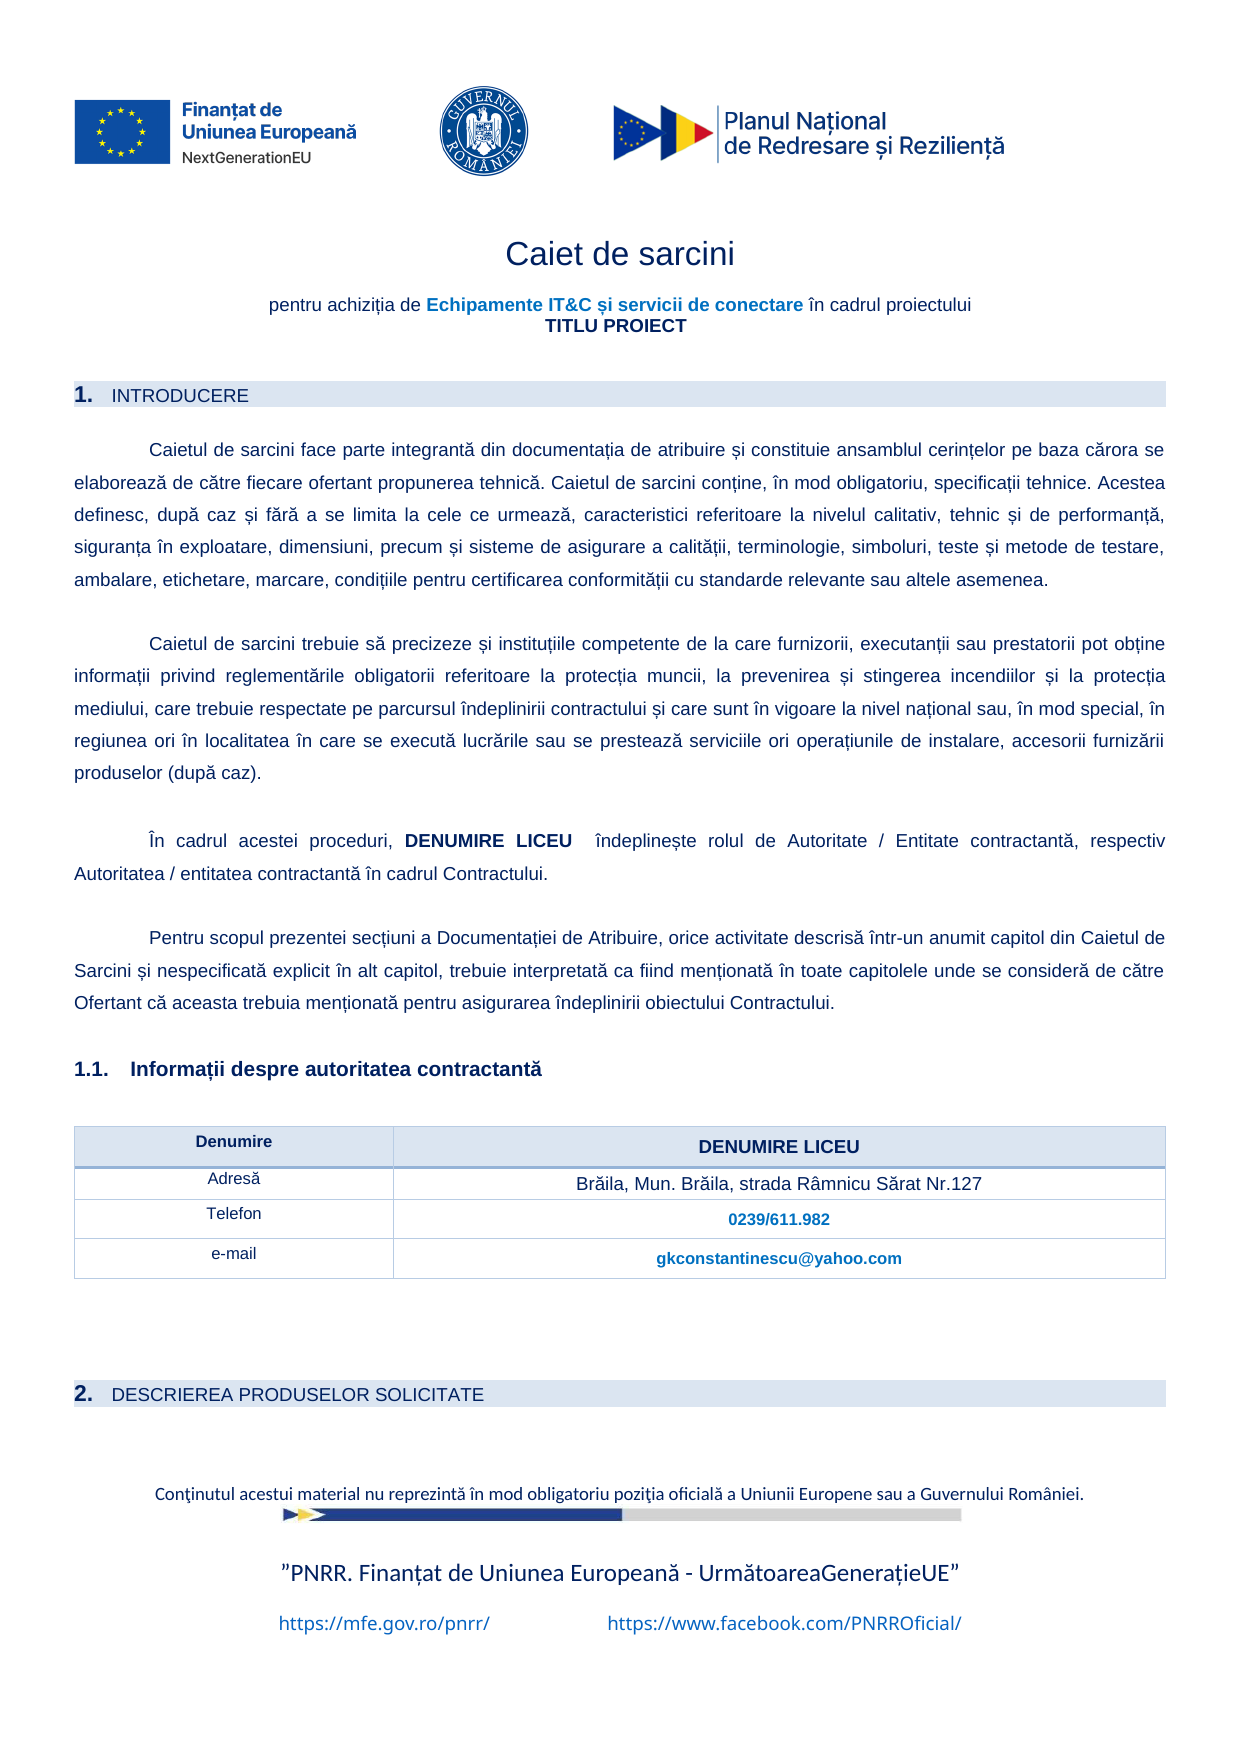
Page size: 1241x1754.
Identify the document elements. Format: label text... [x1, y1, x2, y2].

table_cell 0239/611.982 [394, 1200, 1165, 1238]
table_cell Adresă [75, 1169, 393, 1199]
list DESCRIEREA PRODUSELOR SOLICITATE [74, 1380, 1166, 1407]
table_cell Brăila, Mun. Brăila, strada Râmnicu Sărat Nr.127 [394, 1169, 1165, 1199]
text Pentru scopul prezentei secțiuni a Documentației de Atribuire, orice activitate descrisă într-un anumit capitol din Caietul de Sarcini și nespecificată explicit în alt capitol, trebuie interpretată ca fiind menționată în toate capitolele unde se consideră de către Ofertant că aceasta trebuia menționată pentru asigurarea îndeplinirii obiectului Contractului. [74, 927, 1166, 1013]
picture [277, 1504, 963, 1524]
text Caietul de sarcini trebuie să precizeze și instituțiile competente de la care furnizorii, executanții sau prestatorii pot obține informații privind reglementările obligatorii referitoare la protecția muncii, la prevenirea și stingerea incendiilor și la protecția mediului, care trebuie respectate pe parcursul îndeplinirii contractului și care sunt în vigoare la nivel național sau, în mod special, în regiunea ori în localitatea în care se execută lucrările sau se prestează serviciile ori operațiunile de instalare, accesorii furnizării produselor (după caz). [74, 633, 1166, 784]
text Caietul de sarcini face parte integrantă din documentația de atribuire și constituie ansamblul cerințelor pe baza cărora se elaborează de către fiecare ofertant propunerea tehnică. Caietul de sarcini conține, în mod obligatoriu, specificații tehnice. Acestea definesc, după caz și fără a se limita la cele ce urmează, caracteristici referitoare la nivelul calitativ, tehnic și de performanță, siguranța în exploatare, dimensiuni, precum și sisteme de asigurare a calității, terminologie, simboluri, teste și metode de testare, ambalare, etichetare, marcare, condițiile pentru certificarea conformității cu standarde relevante sau altele asemenea. [74, 439, 1166, 590]
list Informații despre autoritatea contractantă [74, 1057, 1166, 1081]
table_header Denumire [75, 1127, 393, 1166]
table_cell gkconstantinescu@yahoo.com [394, 1239, 1165, 1278]
text pentru achiziția de Echipamente IT&C și servicii de conectare în cadrul proiectului [74, 294, 1166, 315]
table_cell Telefon [75, 1200, 393, 1238]
text TITLU PROIECT [74, 315, 1166, 337]
text În cadrul acestei proceduri, DENUMIRE LICEU îndeplinește rolul de Autoritate / Entitate contractantă, respectiv Autoritatea / entitatea contractantă în cadrul Contractului. [74, 830, 1166, 884]
picture [36, 75, 1012, 191]
text Caiet de sarcini [74, 234, 1166, 272]
list INTRODUCERE [74, 381, 1166, 407]
table_cell e-mail [75, 1239, 393, 1278]
table_header DENUMIRE LICEU [394, 1127, 1165, 1166]
